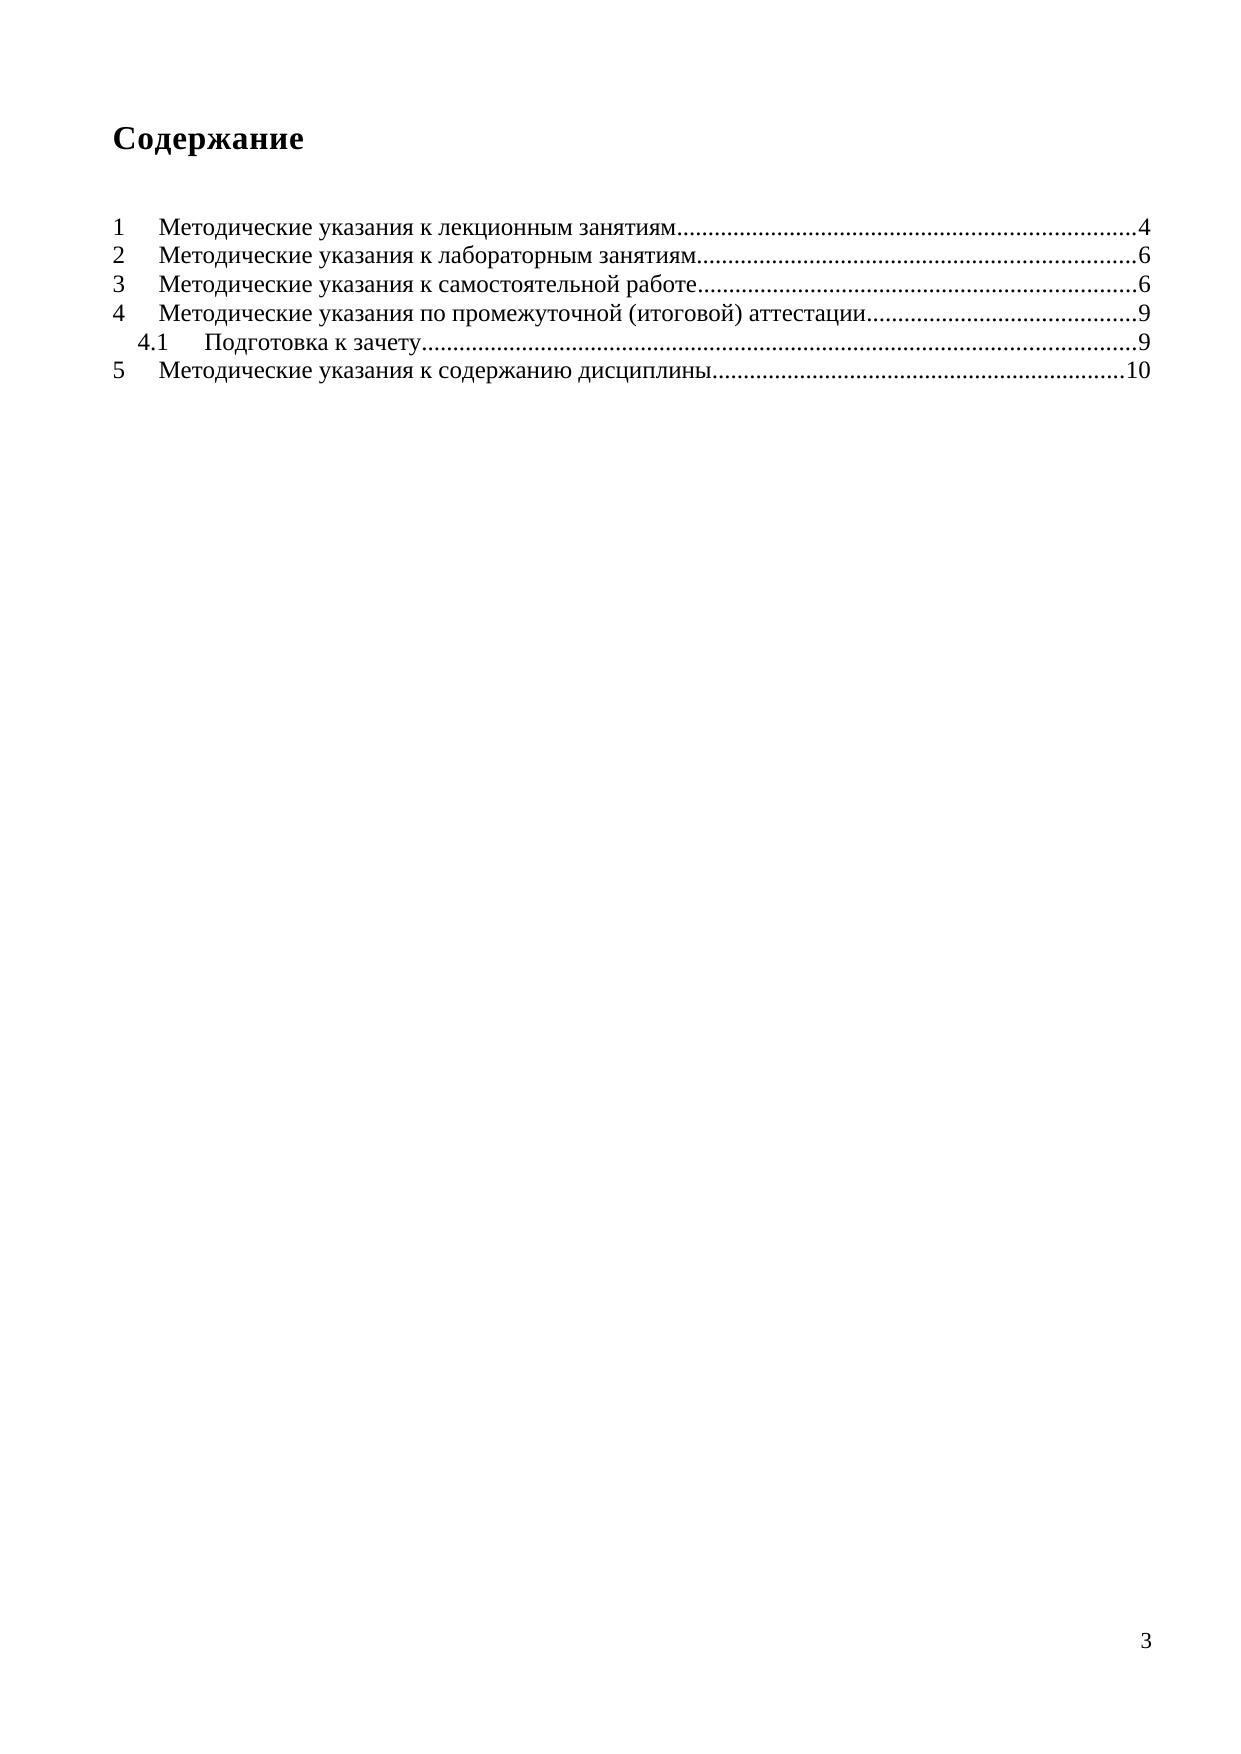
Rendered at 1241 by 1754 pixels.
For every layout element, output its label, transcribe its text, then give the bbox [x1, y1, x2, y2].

text 3 Методические указания к самостоятельной работе 6 [112, 269, 1152, 298]
text Содержание [112, 118, 1152, 156]
text 4.1 Подготовка к зачету 9 [137, 327, 1152, 356]
text 5 Методические указания к содержанию дисциплины 10 [112, 356, 1152, 384]
text 4 Методические указания по промежуточной (итоговой) аттестации 9 [112, 298, 1152, 327]
text 1 Методические указания к лекционным занятиям 4 [112, 212, 1152, 241]
text 2 Методические указания к лабораторным занятиям 6 [112, 241, 1152, 269]
